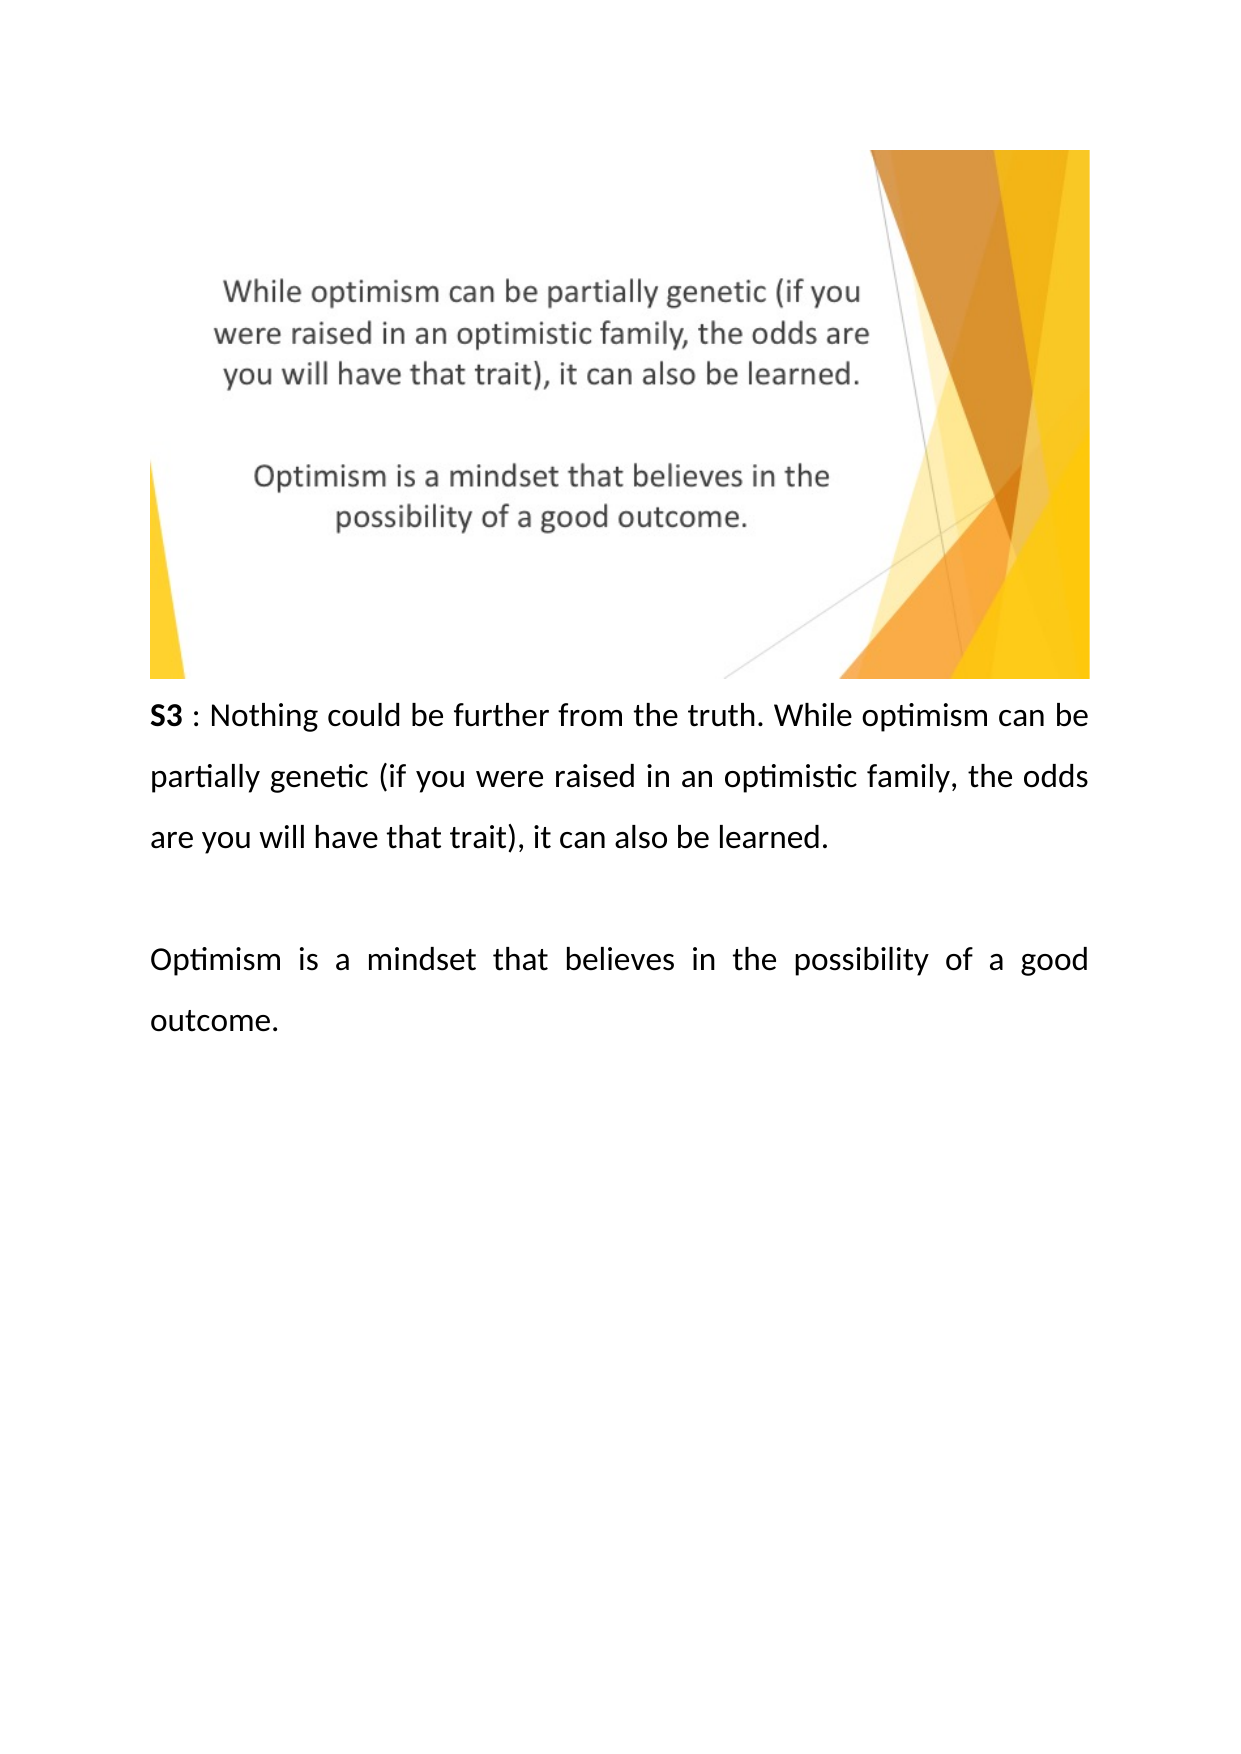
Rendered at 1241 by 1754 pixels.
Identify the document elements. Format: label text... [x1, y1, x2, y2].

text Optimism is a mindset that believes in the possibility of a good outcome. [150, 938, 1090, 1040]
text S3 : Nothing could be further from the truth. While optimism can be partially genetic (if you were raised in an optimistic family, the odds are you will have that trait), it can also be learned. [150, 694, 1090, 857]
picture [150, 150, 1090, 679]
